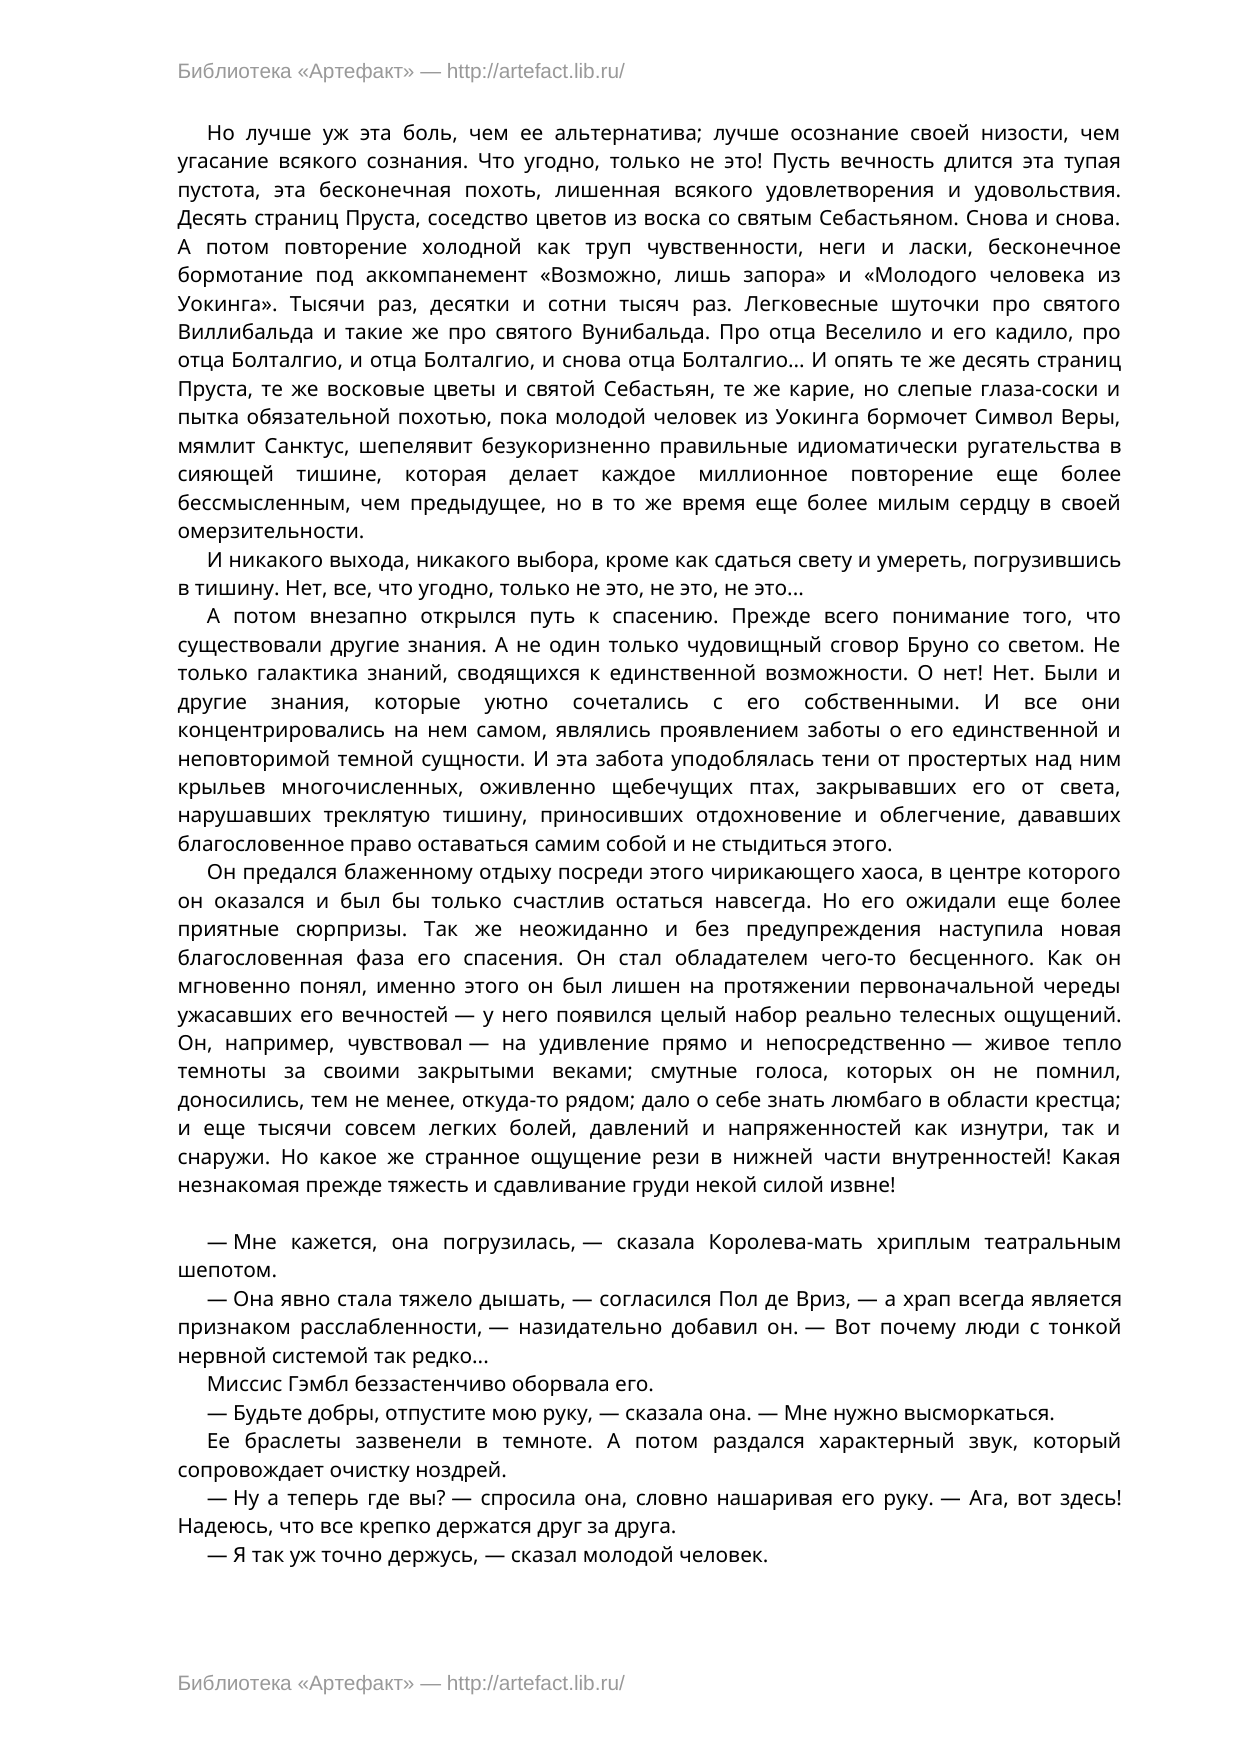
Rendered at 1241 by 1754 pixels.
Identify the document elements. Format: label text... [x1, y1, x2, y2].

text А потом внезапно открылся путь к спасению. Прежде всего понимание того, что существовали другие знания. А не один только чудовищный сговор Бруно со светом. Не только галактика знаний, сводящихся к единственной возможности. О нет! Нет. Были и другие знания, которые уютно сочетались с его собственными. И все они концентрировались на нем самом, являлись проявлением заботы о его единственной и неповторимой темной сущности. И эта забота уподоблялась тени от простертых над ним крыльев многочисленных, оживленно щебечущих птах, закрывавших его от света, нарушавших треклятую тишину, приносивших отдохновение и облегчение, дававших благословенное право оставаться самим собой и не стыдиться этого. [177, 602, 1122, 857]
text — Ну а теперь где вы? — спросила она, словно нашаривая его руку. — Ага, вот здесь! Надеюсь, что все крепко держатся друг за друга. [177, 1483, 1122, 1540]
text — Она явно стала тяжело дышать, — согласился Пол де Вриз, — а храп всегда является признаком расслабленности, — назидательно добавил он. — Вот почему люди с тонкой нервной системой так редко... [177, 1284, 1122, 1369]
text Но лучше уж эта боль, чем ее альтернатива; лучше осознание своей низости, чем угасание всякого сознания. Что угодно, только не это! Пусть вечность длится эта тупая пустота, эта бесконечная похоть, лишенная всякого удовлетворения и удовольствия. Десять страниц Пруста, соседство цветов из воска со святым Себастьяном. Снова и снова. А потом повторение холодной как труп чувственности, неги и ласки, бесконечное бормотание под аккомпанемент «Возможно, лишь запора» и «Молодого человека из Уокинга». Тысячи раз, десятки и сотни тысяч раз. Легковесные шуточки про святого Виллибальда и такие же про святого Вунибальда. Про отца Веселило и его кадило, про отца Болталгио, и отца Болталгио, и снова отца Болталгио... И опять те же десять страниц Пруста, те же восковые цветы и святой Себастьян, те же карие, но слепые глаза-соски и пытка обязательной похотью, пока молодой человек из Уокинга бормочет Символ Веры, мямлит Санктус, шепелявит безукоризненно правильные идиоматически ругательства в сияющей тишине, которая делает каждое миллионное повторение еще более бессмысленным, чем предыдущее, но в то же время еще более милым сердцу в своей омерзительности. [177, 118, 1122, 545]
text Миссис Гэмбл беззастенчиво оборвала его. [177, 1369, 1122, 1398]
text — Мне кажется, она погрузилась, — сказала Королева-мать хриплым театральным шепотом. [177, 1227, 1122, 1284]
text Он предался блаженному отдыху посреди этого чирикающего хаоса, в центре которого он оказался и был бы только счастлив остаться навсегда. Но его ожидали еще более приятные сюрпризы. Так же неожиданно и без предупреждения наступила новая благословенная фаза его спасения. Он стал обладателем чего-то бесценного. Как он мгновенно понял, именно этого он был лишен на протяжении первоначальной череды ужасавших его вечностей — у него появился целый набор реально телесных ощущений. Он, например, чувствовал — на удивление прямо и непосредственно — живое тепло темноты за своими закрытыми веками; смутные голоса, которых он не помнил, доносились, тем не менее, откуда-то рядом; дало о себе знать люмбаго в области крестца; и еще тысячи совсем легких болей, давлений и напряженностей как изнутри, так и снаружи. Но какое же странное ощущение рези в нижней части внутренностей! Какая незнакомая прежде тяжесть и сдавливание груди некой силой извне! [177, 857, 1122, 1199]
text — Я так уж точно держусь, — сказал молодой человек. [177, 1540, 1122, 1568]
text Ее браслеты зазвенели в темноте. А потом раздался характерный звук, который сопровождает очистку ноздрей. [177, 1426, 1122, 1483]
text — Будьте добры, отпустите мою руку, — сказала она. — Мне нужно высморкаться. [177, 1398, 1122, 1426]
text И никакого выхода, никакого выбора, кроме как сдаться свету и умереть, погрузившись в тишину. Нет, все, что угодно, только не это, не это, не это... [177, 545, 1122, 602]
